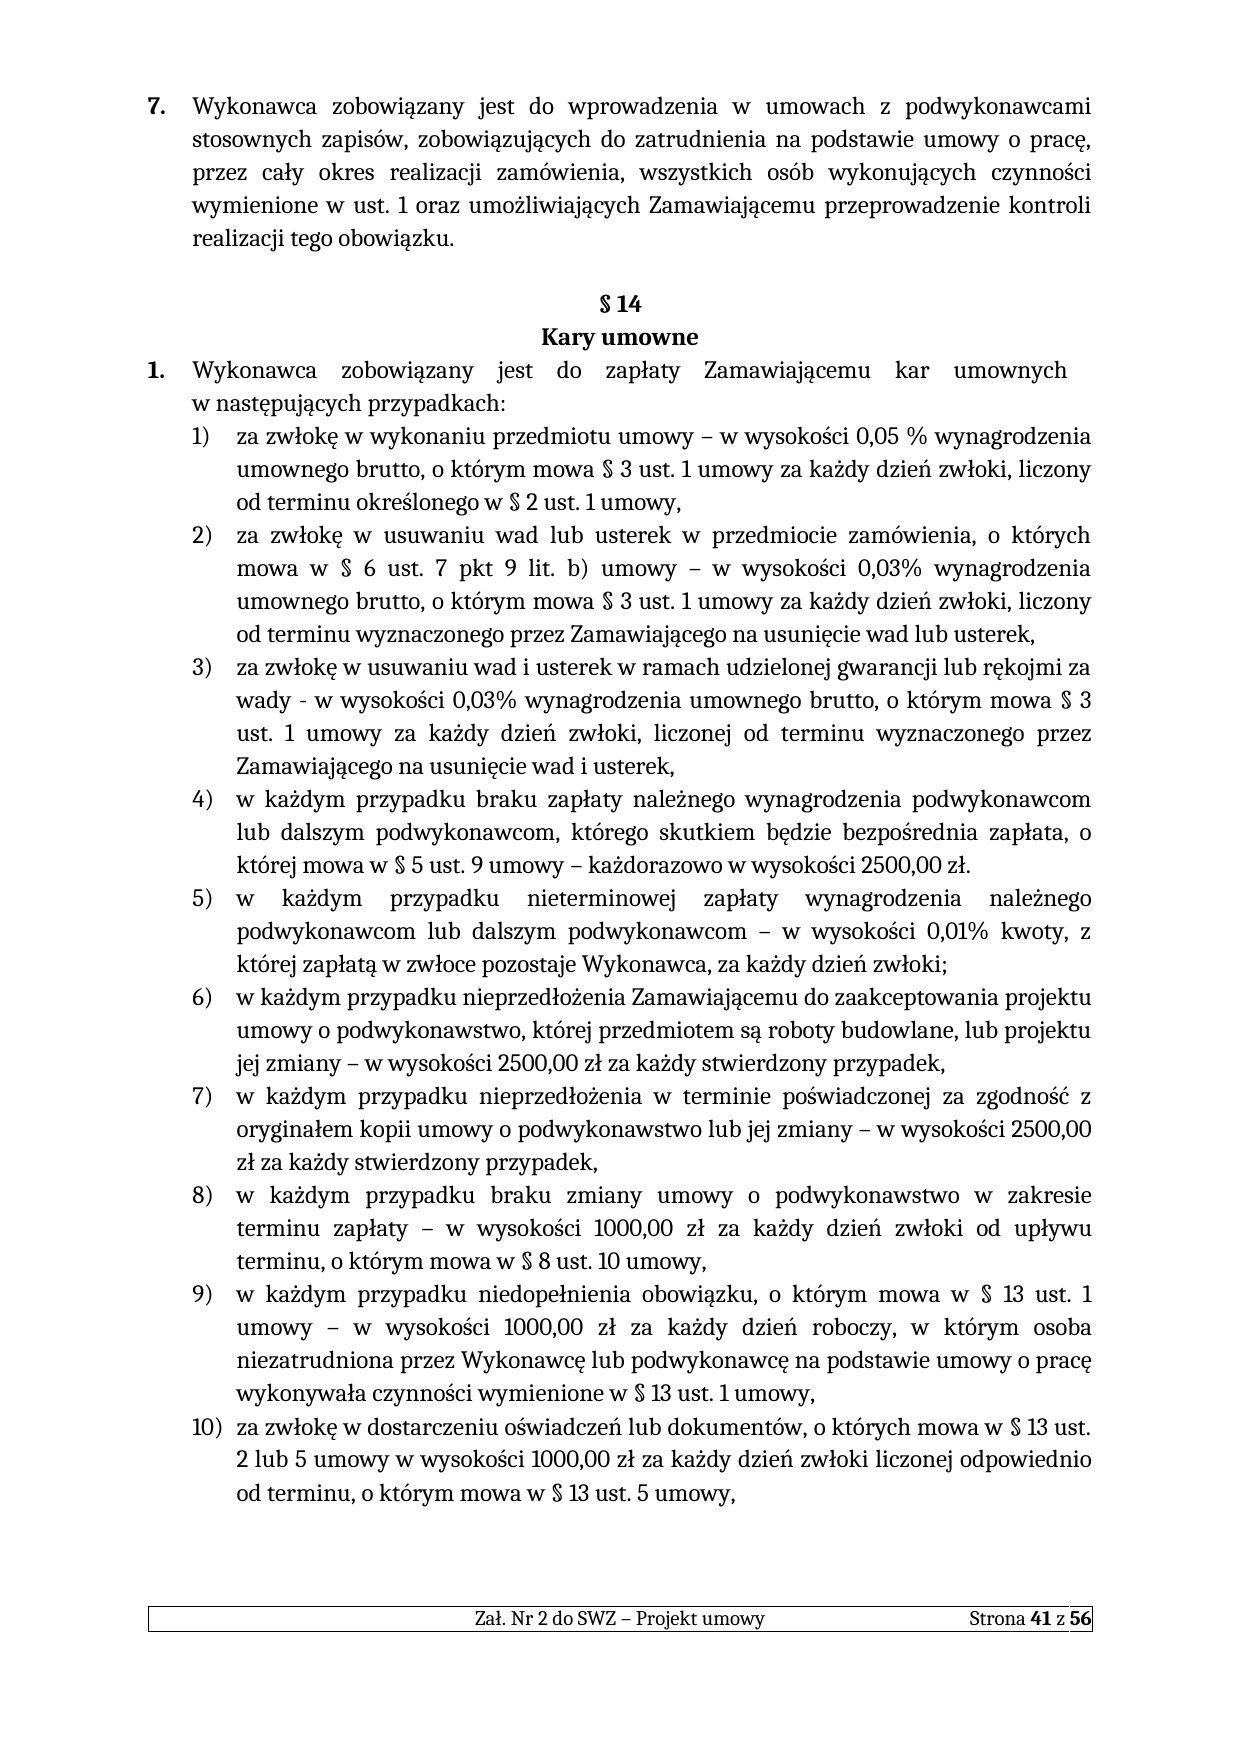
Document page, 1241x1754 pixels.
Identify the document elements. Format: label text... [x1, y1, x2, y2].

list w każdym przypadku braku zapłaty należnego wynagrodzenia podwykonawcom lub dalszym podwykonawcom, którego skutkiem będzie bezpośrednia zapłata, o której mowa w § 5 ust. 9 umowy – każdorazowo w wysokości 2500,00 zł. [192, 785, 1092, 880]
list za zwłokę w wykonaniu przedmiotu umowy – w wysokości 0,05 % wynagrodzenia umownego brutto, o którym mowa § 3 ust. 1 umowy za każdy dzień zwłoki, liczony od terminu określonego w § 2 ust. 1 umowy, [192, 422, 1092, 517]
list w każdym przypadku niedopełnienia obowiązku, o którym mowa w § 13 ust. 1 umowy – w wysokości 1000,00 zł za każdy dzień roboczy, w którym osoba niezatrudniona przez Wykonawcę lub podwykonawcę na podstawie umowy o pracę wykonywała czynności wymienione w § 13 ust. 1 umowy, [192, 1280, 1092, 1408]
list za zwłokę w usuwaniu wad lub usterek w przedmiocie zamówienia, o których mowa w § 6 ust. 7 pkt 9 lit. b) umowy – w wysokości 0,03% wynagrodzenia umownego brutto, o którym mowa § 3 ust. 1 umowy za każdy dzień zwłoki, liczony od terminu wyznaczonego przez Zamawiającego na usunięcie wad lub usterek, [192, 521, 1092, 649]
list w każdym przypadku braku zmiany umowy o podwykonawstwo w zakresie terminu zapłaty – w wysokości 1000,00 zł za każdy dzień zwłoki od upływu terminu, o którym mowa w § 8 ust. 10 umowy, [192, 1181, 1092, 1276]
list za zwłokę w dostarczeniu oświadczeń lub dokumentów, o których mowa w § 13 ust. 2 lub 5 umowy w wysokości 1000,00 zł za każdy dzień zwłoki liczonej odpowiednio od terminu, o którym mowa w § 13 ust. 5 umowy, [192, 1412, 1092, 1507]
list Wykonawca zobowiązany jest do wprowadzenia w umowach z podwykonawcami stosownych zapisów, zobowiązujących do zatrudnienia na podstawie umowy o pracę, przez cały okres realizacji zamówienia, wszystkich osób wykonujących czynności wymienione w ust. 1 oraz umożliwiających Zamawiającemu przeprowadzenie kontroli realizacji tego obowiązku. [148, 92, 1092, 252]
list w każdym przypadku nieprzedłożenia Zamawiającemu do zaakceptowania projektu umowy o podwykonawstwo, której przedmiotem są roboty budowlane, lub projektu jej zmiany – w wysokości 2500,00 zł za każdy stwierdzony przypadek, [192, 983, 1092, 1078]
text § 14 [148, 290, 1092, 318]
list za zwłokę w usuwaniu wad i usterek w ramach udzielonej gwarancji lub rękojmi za wady - w wysokości 0,03% wynagrodzenia umownego brutto, o którym mowa § 3 ust. 1 umowy za każdy dzień zwłoki, liczonej od terminu wyznaczonego przez Zamawiającego na usunięcie wad i usterek, [192, 653, 1092, 781]
list w każdym przypadku nieprzedłożenia w terminie poświadczonej za zgodność z oryginałem kopii umowy o podwykonawstwo lub jej zmiany – w wysokości 2500,00 zł za każdy stwierdzony przypadek, [192, 1082, 1092, 1177]
text Kary umowne [148, 323, 1092, 351]
list w każdym przypadku nieterminowej zapłaty wynagrodzenia należnego podwykonawcom lub dalszym podwykonawcom – w wysokości 0,01% kwoty, z której zapłatą w zwłoce pozostaje Wykonawca, za każdy dzień zwłoki; [192, 884, 1092, 979]
list Wykonawca zobowiązany jest do zapłaty Zamawiającemu kar umownych w następujących przypadkach: [148, 356, 1092, 417]
